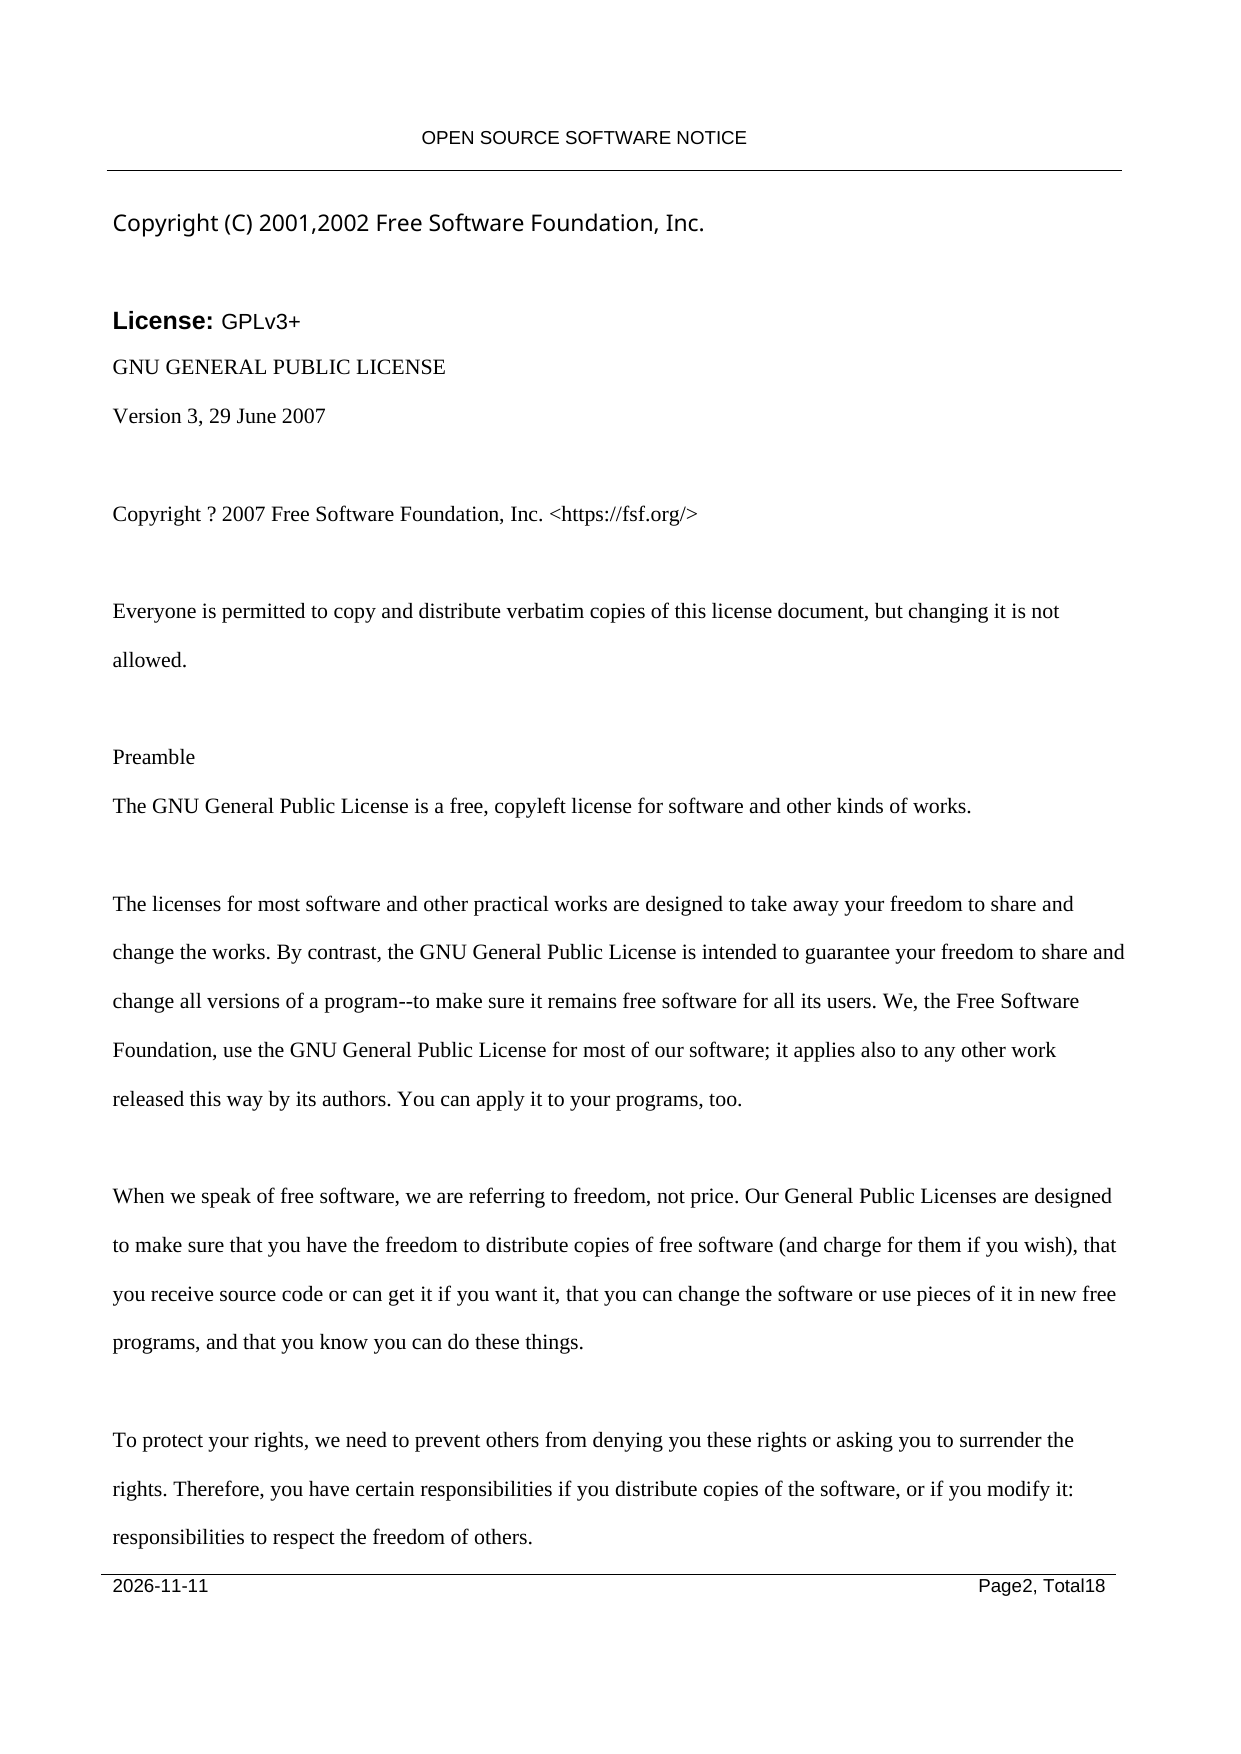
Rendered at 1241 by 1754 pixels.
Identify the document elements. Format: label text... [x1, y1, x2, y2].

text License: GPLv3+ [112, 304, 1128, 336]
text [112, 206, 1128, 288]
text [112, 351, 1128, 1553]
